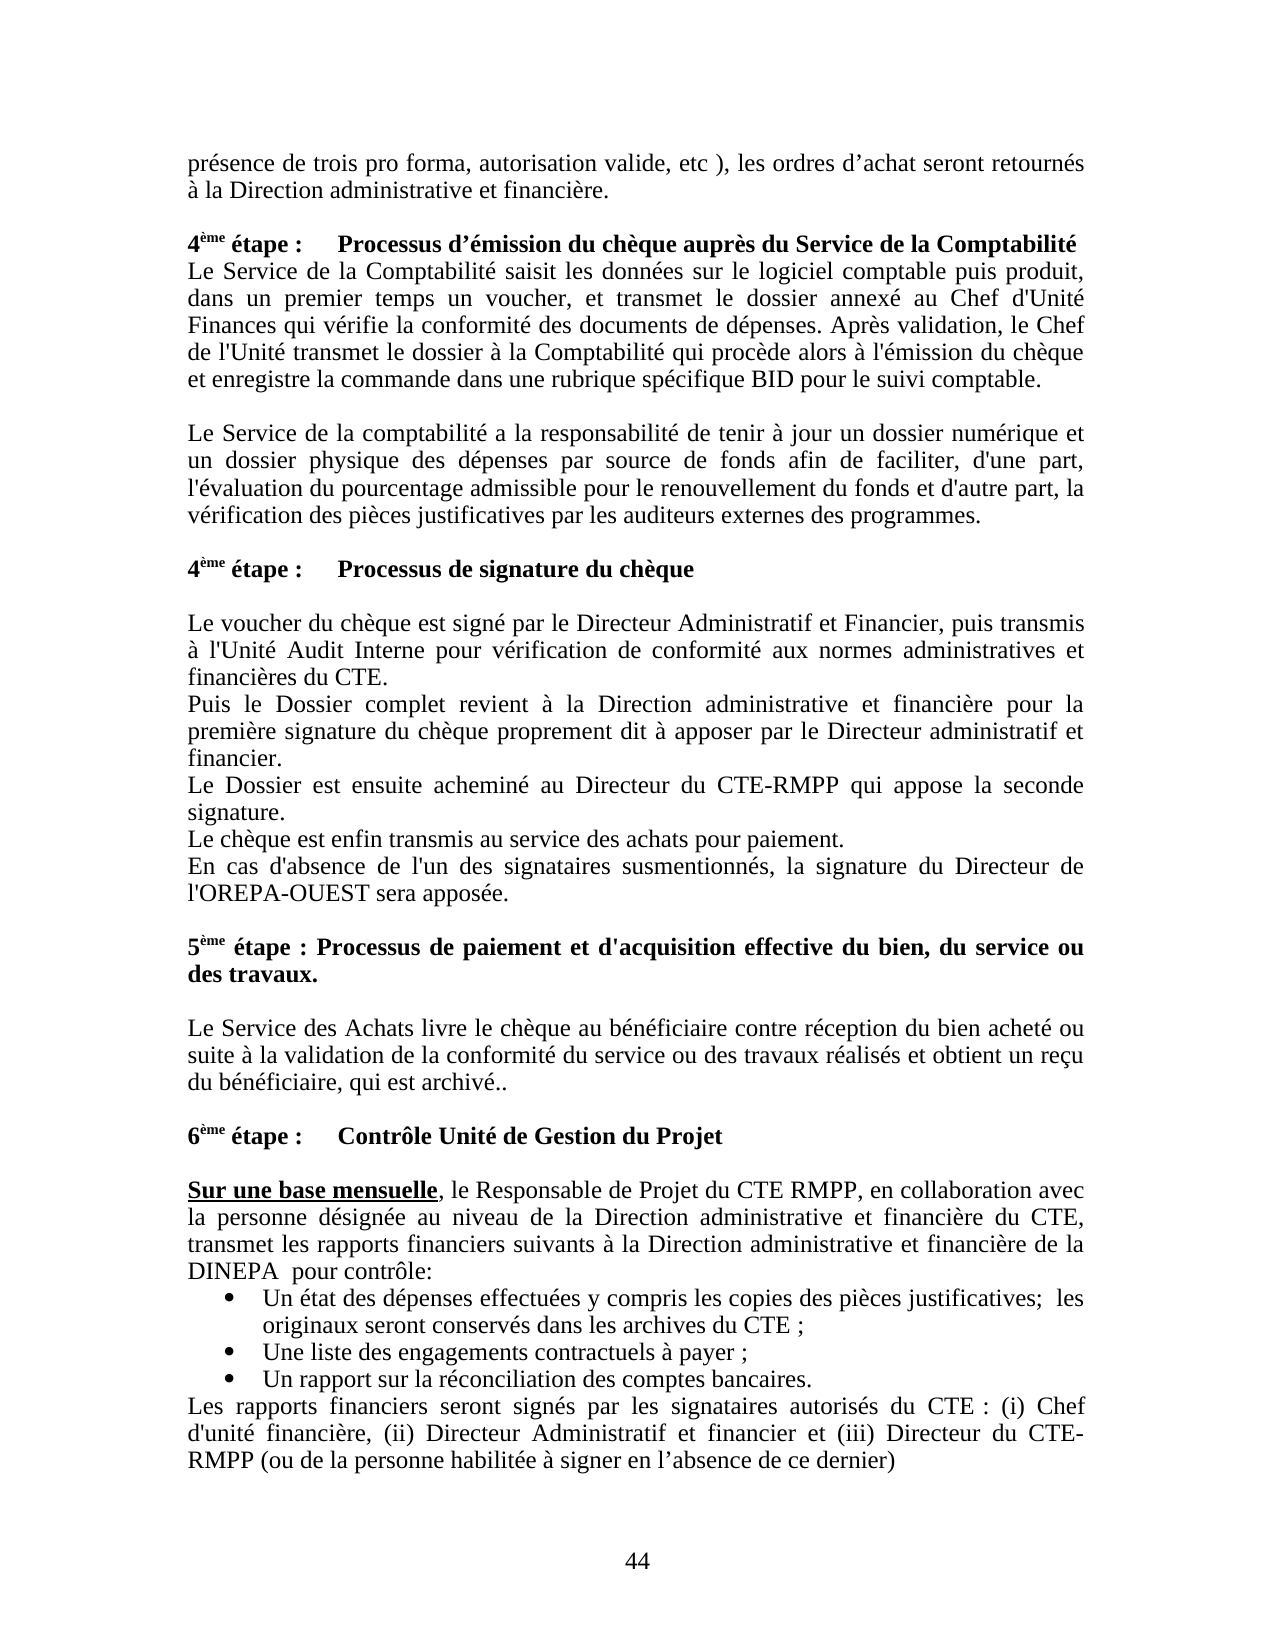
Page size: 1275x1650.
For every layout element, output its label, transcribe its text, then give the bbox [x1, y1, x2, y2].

text En cas d'absence de l'un des signataires susmentionnés, la signature du Directeur de l'OREPA-OUEST sera apposée. [187, 853, 1085, 907]
text 6ème étape : Contrôle Unité de Gestion du Projet [187, 1123, 1085, 1150]
text 4ème étape : Processus de signature du chèque [187, 556, 1085, 582]
list Un rapport sur la réconciliation des comptes bancaires. [225, 1366, 1085, 1393]
text Le Service de la Comptabilité saisit les données sur le logiciel comptable puis produit, dans un premier temps un voucher, et transmet le dossier annexé au Chef d'Unité Finances qui vérifie la conformité des documents de dépenses. Après validation, le Chef de l'Unité transmet le dossier à la Comptabilité qui procède alors à l'émission du chèque et enregistre la commande dans une rubrique spécifique BID pour le suivi comptable. [187, 258, 1085, 393]
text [187, 150, 1085, 204]
text Le voucher du chèque est signé par le Directeur Administratif et Financier, puis transmis à l'Unité Audit Interne pour vérification de conformité aux normes administratives et financières du CTE. [187, 609, 1085, 691]
text 5ème étape : Processus de paiement et d'acquisition effective du bien, du service ou des travaux. [187, 934, 1085, 988]
text Le chèque est enfin transmis au service des achats pour paiement. [187, 826, 1085, 853]
list Une liste des engagements contractuels à payer ; [225, 1339, 1085, 1366]
text Sur une base mensuelle, le Responsable de Projet du CTE RMPP, en collaboration avec la personne désignée au niveau de la Direction administrative et financière du CTE, transmet les rapports financiers suivants à la Direction administrative et financière de la DINEPA pour contrôle: [187, 1177, 1085, 1285]
text 4ème étape : Processus d’émission du chèque auprès du Service de la Comptabilité [187, 231, 1085, 258]
text Les rapports financiers seront signés par les signataires autorisés du CTE : (i) Chef d'unité financière, (ii) Directeur Administratif et financier et (iii) Directeur du CTE-RMPP (ou de la personne habilitée à signer en l’absence de ce dernier) [187, 1393, 1085, 1474]
text Le Dossier est ensuite acheminé au Directeur du CTE-RMPP qui appose la seconde signature. [187, 772, 1085, 826]
list Un état des dépenses effectuées y compris les copies des pièces justificatives; les originaux seront conservés dans les archives du CTE ; [225, 1285, 1085, 1339]
text Le Service de la comptabilité a la responsabilité de tenir à jour un dossier numérique et un dossier physique des dépenses par source de fonds afin de faciliter, d'une part, l'évaluation du pourcentage admissible pour le renouvellement du fonds et d'autre part, la vérification des pièces justificatives par les auditeurs externes des programmes. [187, 420, 1085, 528]
text Puis le Dossier complet revient à la Direction administrative et financière pour la première signature du chèque proprement dit à apposer par le Directeur administratif et financier. [187, 691, 1085, 772]
text Le Service des Achats livre le chèque au bénéficiaire contre réception du bien acheté ou suite à la validation de la conformité du service ou des travaux réalisés et obtient un reçu du bénéficiaire, qui est archivé.. [187, 1015, 1085, 1096]
